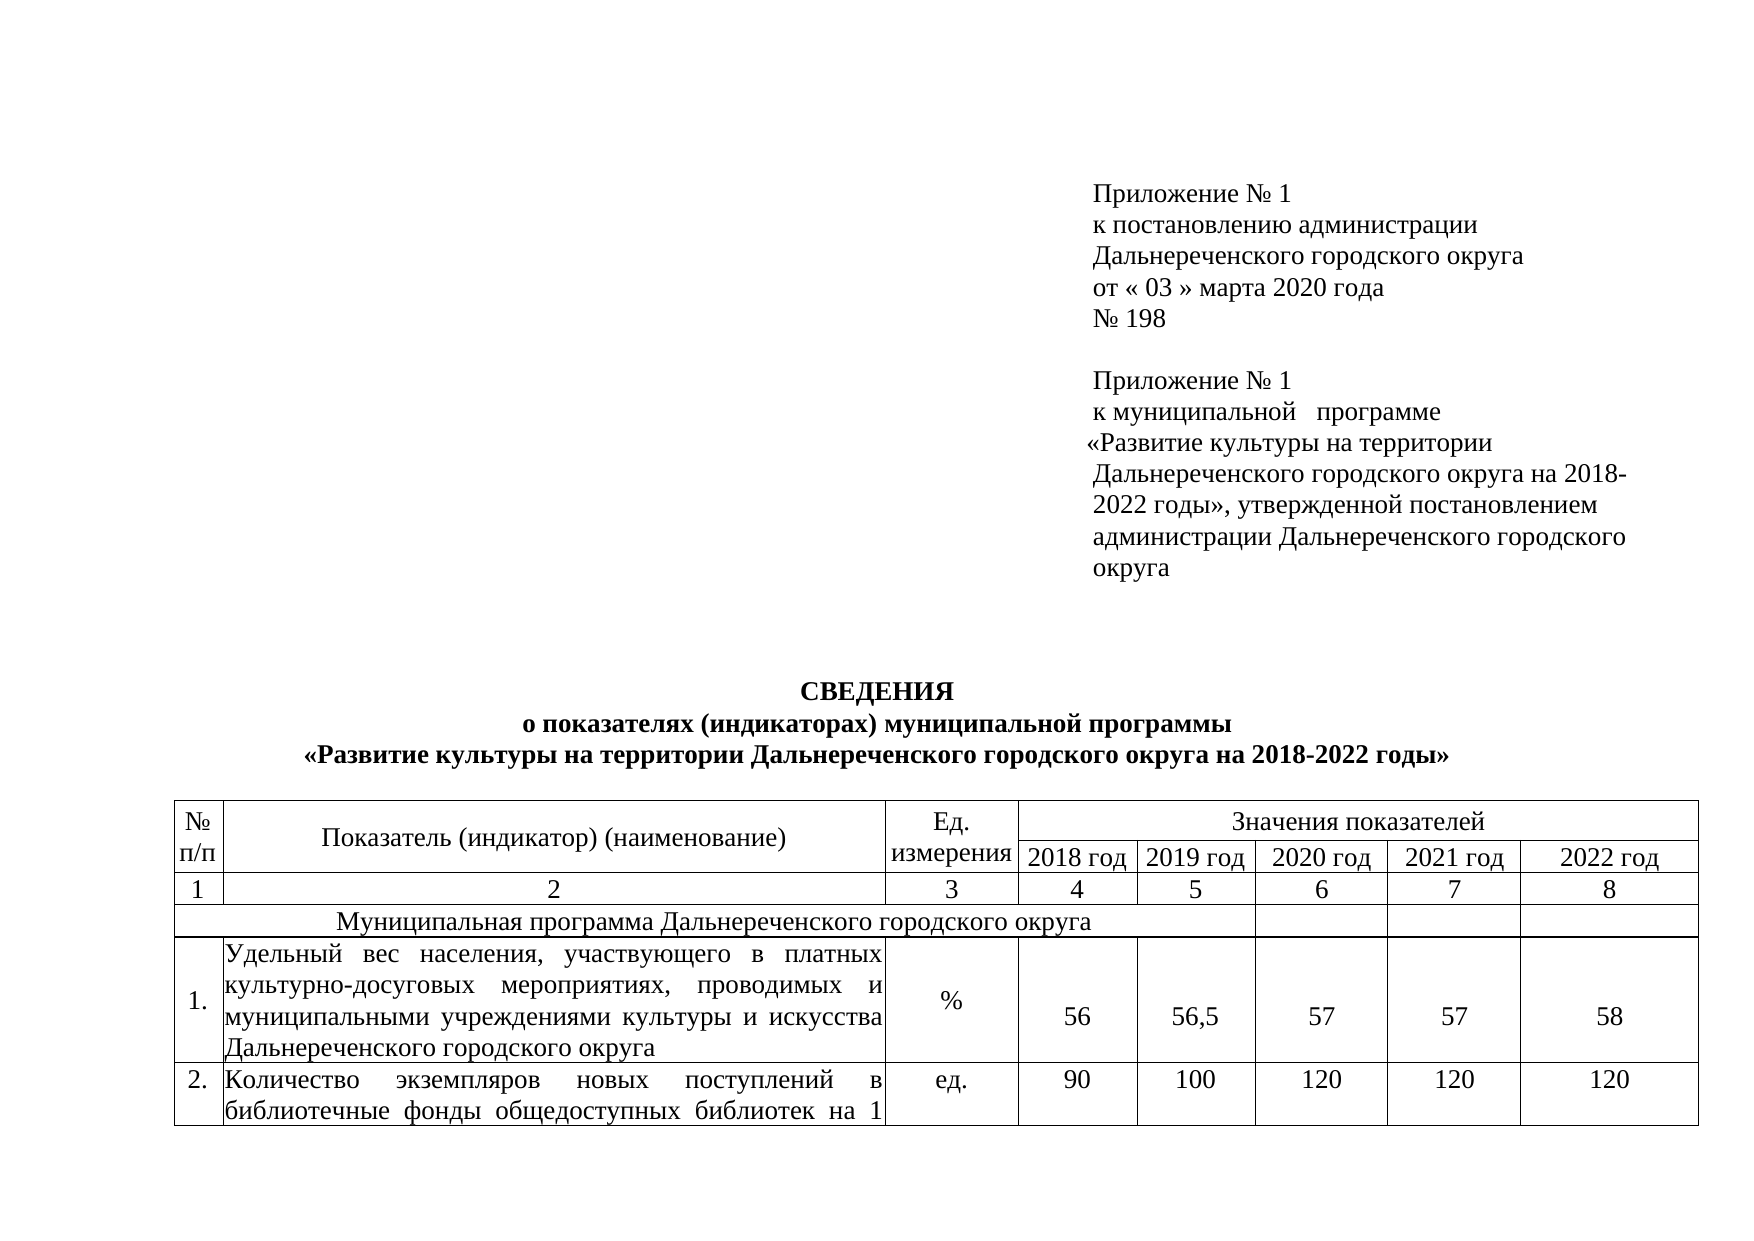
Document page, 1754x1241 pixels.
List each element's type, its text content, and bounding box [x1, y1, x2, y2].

table_cell 1 [175, 873, 223, 904]
table_header Показатель (индикатор) (наименование) [224, 801, 885, 872]
text Приложение № 1 [1093, 177, 1636, 208]
table_cell 8 [1521, 873, 1698, 904]
text СВЕДЕНИЯ [118, 676, 1636, 707]
table_cell Удельный вес населения, участвующего в платных культурно-досуговых мероприятиях, проводимых и муниципальными учреждениями культуры и искусства Дальнереченского городского округа [224, 938, 885, 1062]
table_cell [1256, 905, 1387, 936]
table_cell 120 [1256, 1063, 1387, 1125]
text округа [694, 551, 1636, 582]
table_cell 3 [886, 873, 1018, 904]
table_cell 100 [1138, 1063, 1255, 1125]
text 2022 годы», утвержденной постановлением [694, 489, 1636, 520]
table_cell Муниципальная программа Дальнереченского городского округа [175, 905, 1255, 936]
table_cell [1521, 905, 1698, 936]
table_cell 5 [1138, 873, 1255, 904]
text к муниципальной программе [694, 395, 1636, 426]
table_cell 58 [1521, 938, 1698, 1062]
text администрации Дальнереченского городского [694, 520, 1636, 551]
table_cell 120 [1521, 1063, 1698, 1125]
text Приложение № 1 [694, 364, 1636, 395]
table_cell 2018 год [1019, 841, 1137, 872]
table_cell 57 [1256, 938, 1387, 1062]
table_cell 4 [1019, 873, 1137, 904]
table_cell 120 [1388, 1063, 1520, 1125]
table_cell 56 [1019, 938, 1137, 1062]
table_header № п/п [175, 801, 223, 872]
text к постановлению администрации Дальнереченского городского округа [1093, 208, 1636, 271]
table_cell 2019 год [1138, 841, 1255, 872]
table_cell 7 [1388, 873, 1520, 904]
table_cell 57 [1388, 938, 1520, 1062]
table_cell 2022 год [1521, 841, 1698, 872]
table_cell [224, 1063, 885, 1125]
text № 198 [1093, 302, 1636, 333]
table_cell ед. [886, 1063, 1018, 1125]
table_cell 2020 год [1256, 841, 1387, 872]
table_header Значения показателей [1019, 801, 1698, 840]
table_cell 2. [175, 1063, 223, 1125]
table_cell 6 [1256, 873, 1387, 904]
table_cell % [886, 938, 1018, 1062]
table_cell [1388, 905, 1520, 936]
table_cell 1. [175, 938, 223, 1062]
table_cell 2 [224, 873, 885, 904]
text о показателях (индикаторах) муниципальной программы [118, 707, 1636, 738]
text Дальнереченского городского округа на 2018- [694, 457, 1636, 489]
table_cell 90 [1019, 1063, 1137, 1125]
text «Развитие культуры на территории Дальнереченского городского округа на 2018-2022 годы» [118, 738, 1636, 769]
text от « 03 » марта 2020 года [1093, 271, 1636, 302]
table_cell 2021 год [1388, 841, 1520, 872]
table_cell 56,5 [1138, 938, 1255, 1062]
table_header Ед. измерения [886, 801, 1018, 872]
text «Развитие культуры на территории [694, 426, 1636, 457]
